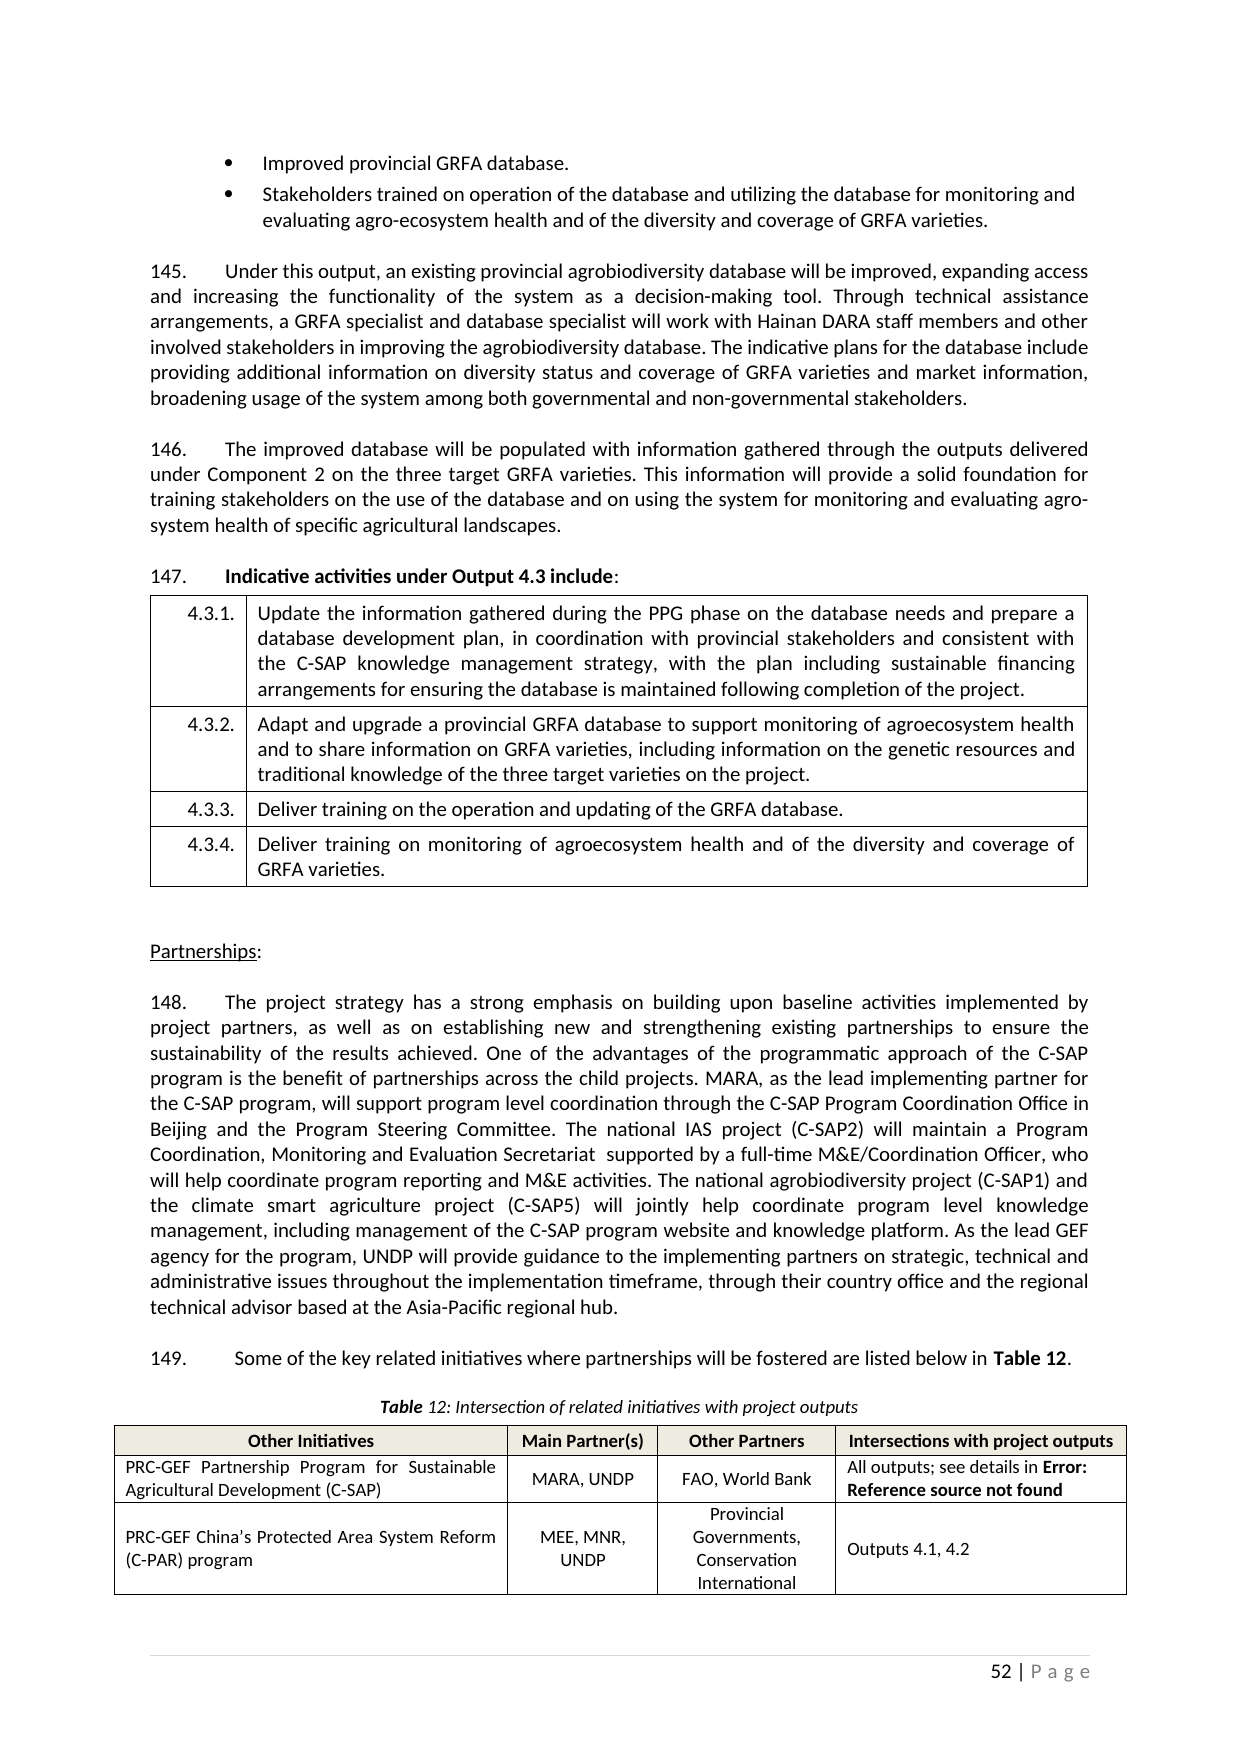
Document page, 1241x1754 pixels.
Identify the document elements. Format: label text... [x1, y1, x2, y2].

table_header 4.3.1. [151, 596, 246, 706]
table_cell PRC-GEF Partnership Program for Sustainable Agricultural Development (C-SAP) [115, 1456, 507, 1502]
table_header Intersections with project outputs [836, 1426, 1126, 1455]
table_cell 4.3.3. [151, 792, 246, 826]
list The improved database will be populated with information gathered through the outputs delivered under Component 2 on the three target GRFA varieties. This information will provide a solid foundation for training stakeholders on the use of the database and on using the system for monitoring and evaluating agro-system health of specific agricultural landscapes. [150, 436, 1090, 537]
list Improved provincial GRFA database. [225, 150, 1090, 175]
table_cell Outputs 4.1, 4.2 [836, 1503, 1126, 1594]
table_cell 4.3.2. [151, 707, 246, 791]
table_header Other Partners [658, 1426, 835, 1455]
list Under this output, an existing provincial agrobiodiversity database will be improved, expanding access and increasing the functionality of the system as a decision-making tool. Through technical assistance arrangements, a GRFA specialist and database specialist will work with Hainan DARA staff members and other involved stakeholders in improving the agrobiodiversity database. The indicative plans for the database include providing additional information on diversity status and coverage of GRFA varieties and market information, broadening usage of the system among both governmental and non-governmental stakeholders. [150, 258, 1090, 410]
table_header Other Initiatives [115, 1426, 507, 1455]
table_cell MEE, MNR, UNDP [508, 1503, 657, 1594]
table_header Update the information gathered during the PPG phase on the database needs and prepare a database development plan, in coordination with provincial stakeholders and consistent with the C-SAP knowledge management strategy, with the plan including sustainable financing arrangements for ensuring the database is maintained following completion of the project. [247, 596, 1087, 706]
list Indicative activities under Output 4.3 include: [150, 563, 1090, 588]
text Table 12: Intersection of related initiatives with project outputs [150, 1396, 1090, 1418]
table_cell FAO, World Bank [658, 1456, 835, 1502]
table_cell Adapt and upgrade a provincial GRFA database to support monitoring of agroecosystem health and to share information on GRFA varieties, including information on the genetic resources and traditional knowledge of the three target varieties on the project. [247, 707, 1087, 791]
list Some of the key related initiatives where partnerships will be fostered are listed below in Table 12. [150, 1345, 1090, 1370]
table_cell Provincial Governments, Conservation International [658, 1503, 835, 1594]
list The project strategy has a strong emphasis on building upon baseline activities implemented by project partners, as well as on establishing new and strengthening existing partnerships to ensure the sustainability of the results achieved. One of the advantages of the programmatic approach of the C-SAP program is the benefit of partnerships across the child projects. MARA, as the lead implementing partner for the C-SAP program, will support program level coordination through the C-SAP Program Coordination Office in Beijing and the Program Steering Committee. The national IAS project (C-SAP2) will maintain a Program Coordination, Monitoring and Evaluation Secretariat supported by a full-time M&E/Coordination Officer, who will help coordinate program reporting and M&E activities. The national agrobiodiversity project (C-SAP1) and the climate smart agriculture project (C-SAP5) will jointly help coordinate program level knowledge management, including management of the C-SAP program website and knowledge platform. As the lead GEF agency for the program, UNDP will provide guidance to the implementing partners on strategic, technical and administrative issues throughout the implementation timeframe, through their country office and the regional technical advisor based at the Asia-Pacific regional hub. [150, 989, 1090, 1319]
table_cell Deliver training on monitoring of agroecosystem health and of the diversity and coverage of GRFA varieties. [247, 827, 1087, 886]
table_cell Deliver training on the operation and updating of the GRFA database. [247, 792, 1087, 826]
table_cell PRC-GEF China’s Protected Area System Reform (C-PAR) program [115, 1503, 507, 1594]
text Partnerships: [150, 938, 1090, 963]
table_header Main Partner(s) [508, 1426, 657, 1455]
table_cell MARA, UNDP [508, 1456, 657, 1502]
table_cell 4.3.4. [151, 827, 246, 886]
list Stakeholders trained on operation of the database and utilizing the database for monitoring and evaluating agro-ecosystem health and of the diversity and coverage of GRFA varieties. [225, 182, 1090, 232]
